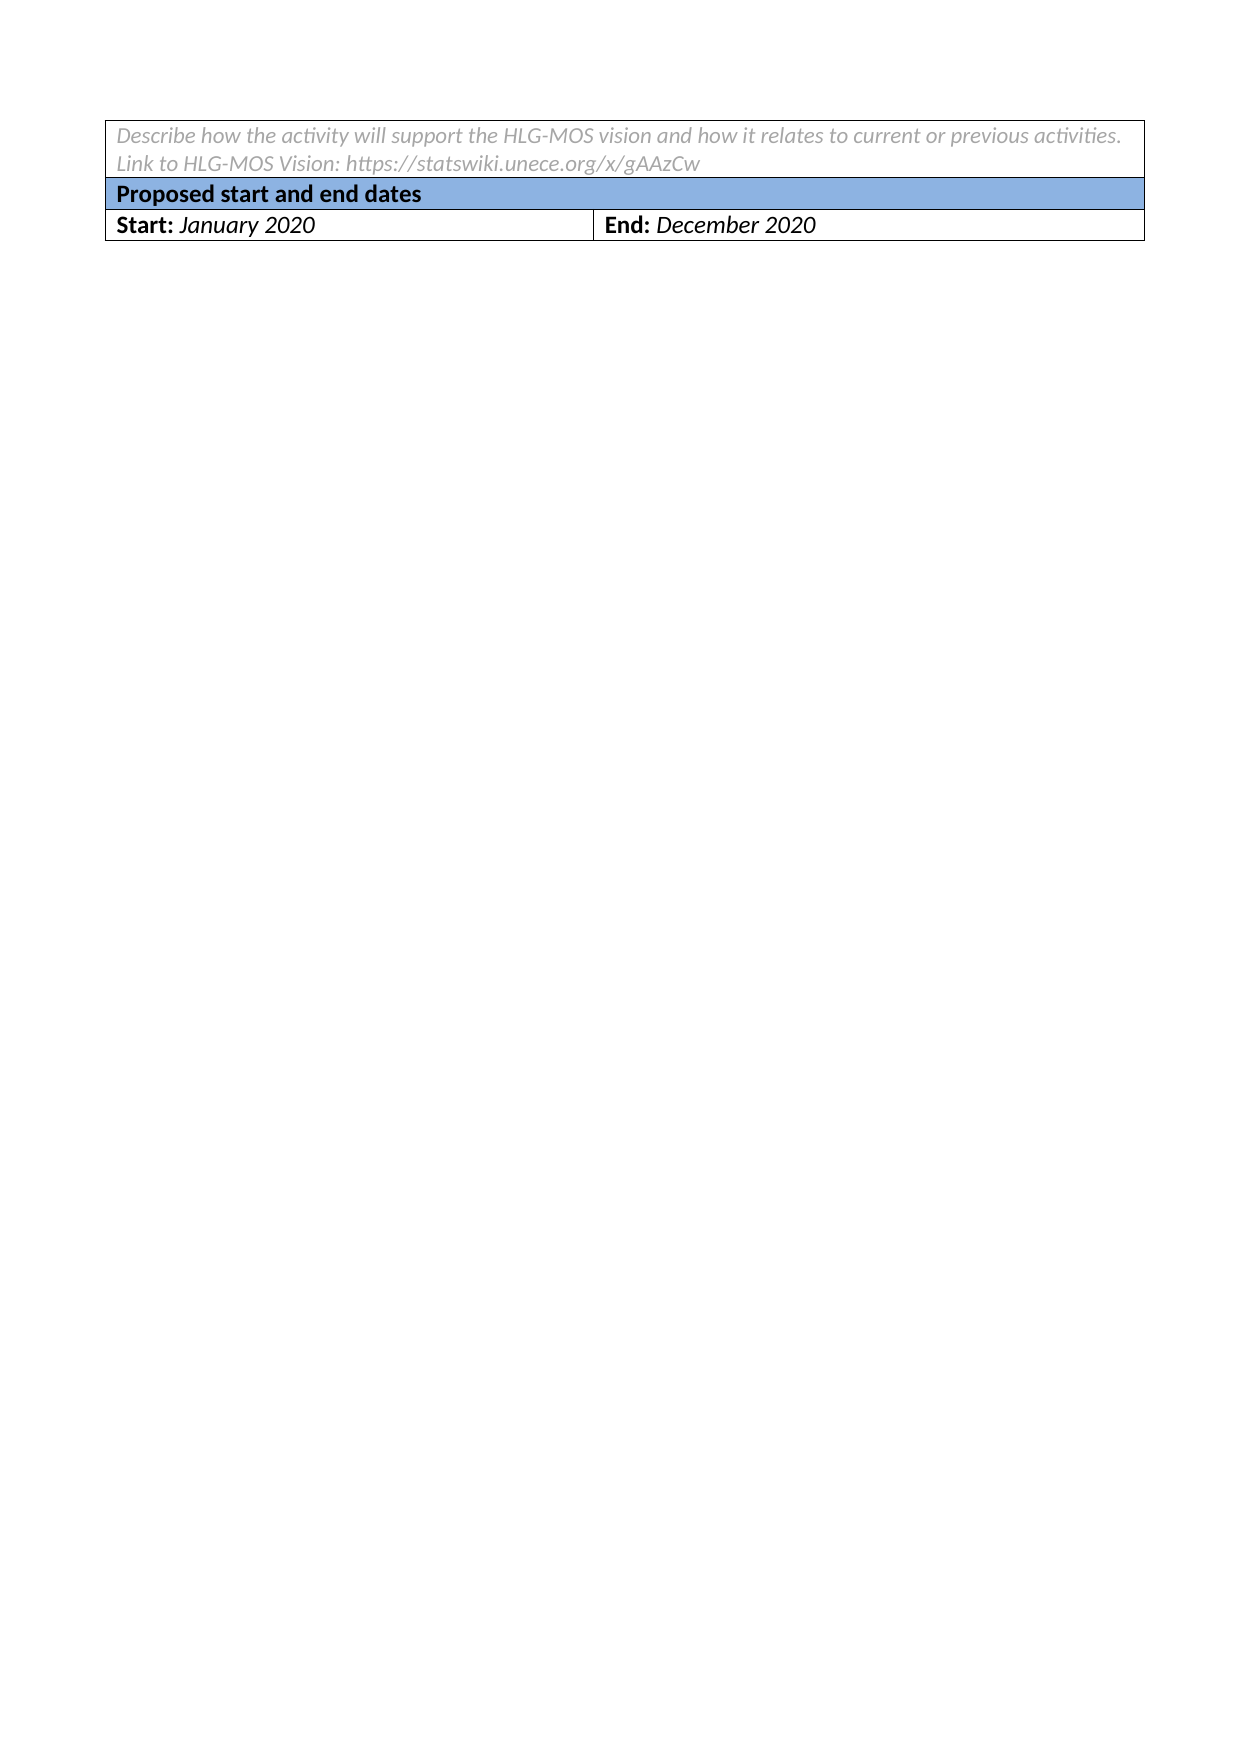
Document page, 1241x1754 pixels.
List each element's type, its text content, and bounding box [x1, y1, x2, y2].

table_cell Describe how the activity will support the HLG-MOS vision and how it relates to current or previous activities. Link to HLG-MOS Vision: https://statswiki.unece.org/x/gAAzCw [106, 121, 1144, 177]
table_cell Start: January 2020 [106, 210, 593, 240]
table_cell End: December 2020 [594, 210, 1144, 240]
table_cell Proposed start and end dates [106, 178, 1144, 209]
